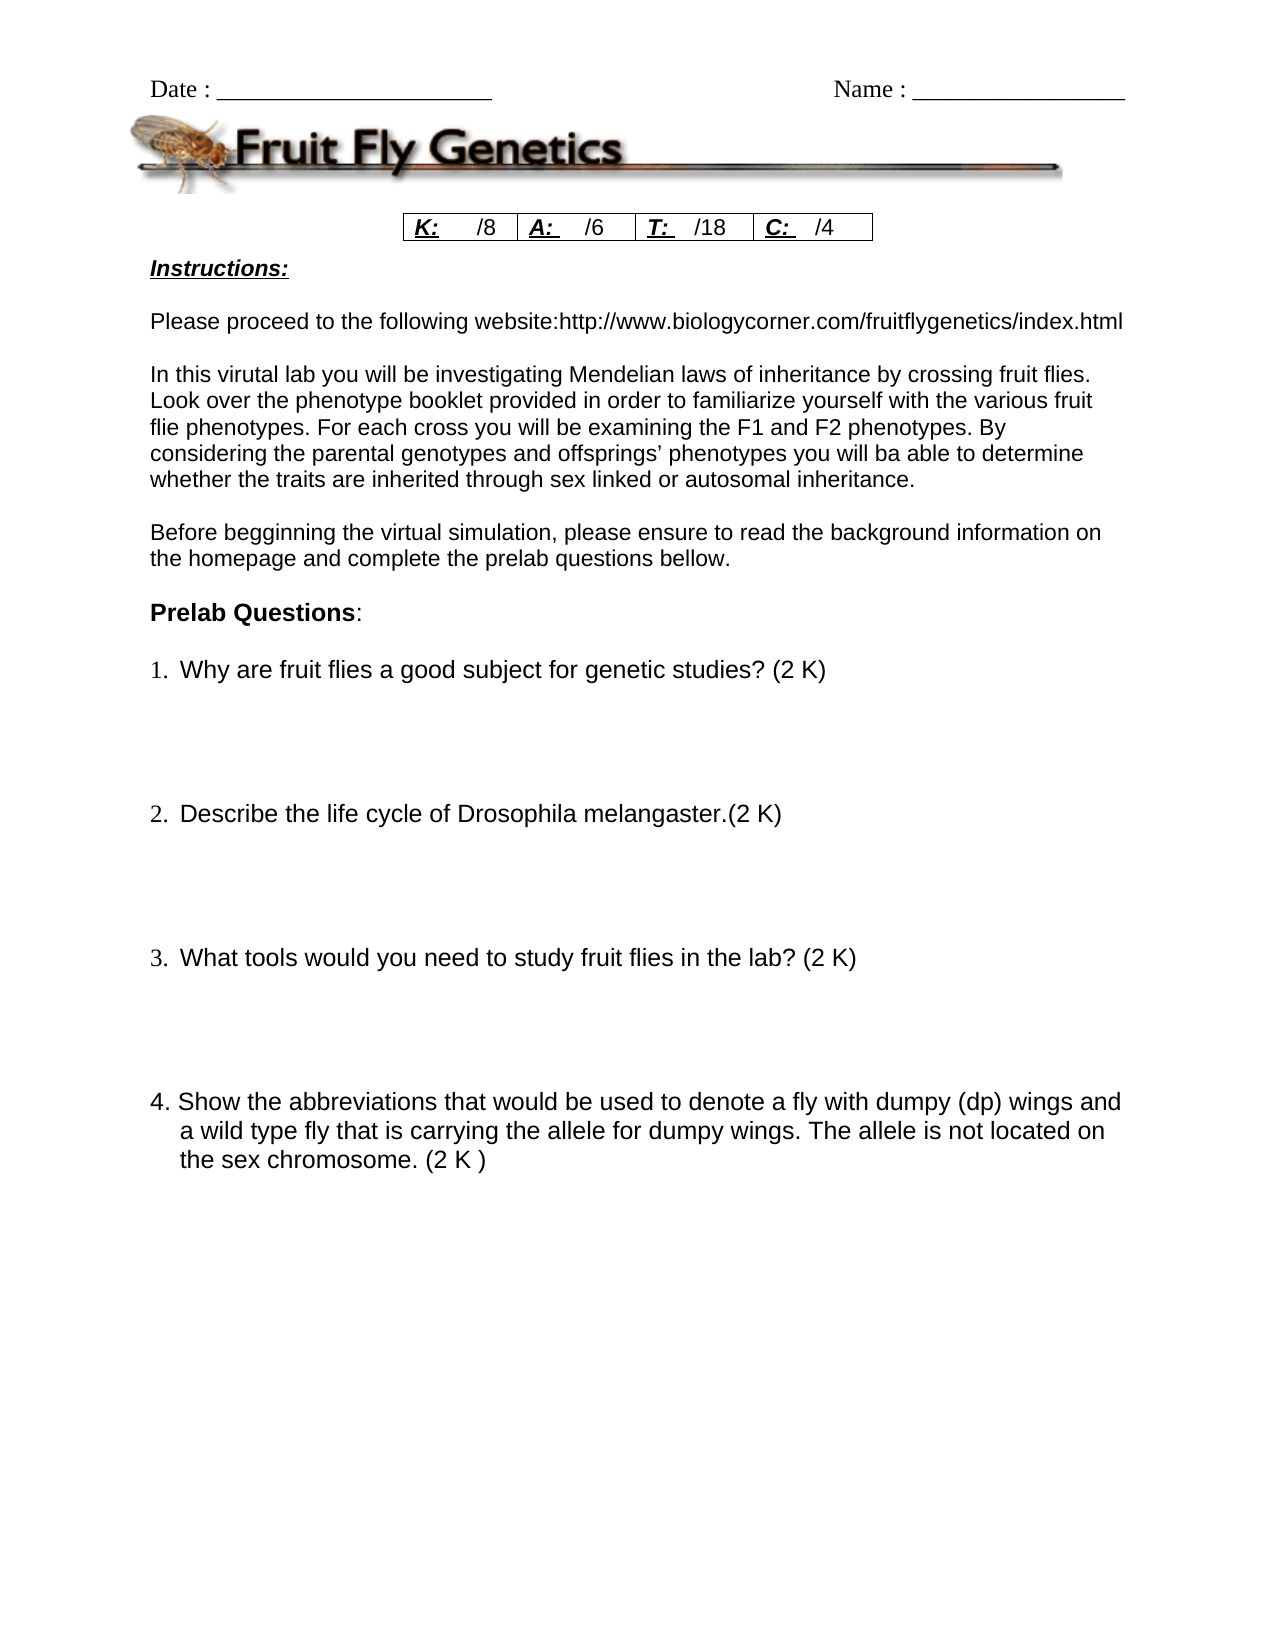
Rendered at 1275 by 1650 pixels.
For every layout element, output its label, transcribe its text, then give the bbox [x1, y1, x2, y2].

text Please proceed to the following website:http://www.biologycorner.com/fruitflygenetics/index.html [150, 308, 1125, 334]
table_header T: /18 [636, 214, 753, 240]
text Instructions: [150, 255, 1125, 282]
text Prelab Questions: [150, 598, 1125, 627]
table_header K: /8 [404, 214, 517, 240]
list Why are fruit flies a good subject for genetic studies? (2 K) [150, 656, 1125, 684]
text In this virutal lab you will be investigating Mendelian laws of inheritance by crossing fruit flies. Look over the phenotype booklet provided in order to familiarize yourself with the various fruit flie phenotypes. For each cross you will be examining the F1 and F2 phenotypes. By considering the parental genotypes and offsprings’ phenotypes you will ba able to determine whether the traits are inherited through sex linked or autosomal inheritance. [150, 361, 1125, 493]
text 4. Show the abbreviations that would be used to denote a fly with dumpy (dp) wings and a wild type fly that is carrying the allele for dumpy wings. The allele is not located on the sex chromosome. (2 K ) [150, 1087, 1125, 1173]
table_header C: /4 [754, 214, 872, 240]
table_header A: /6 [518, 214, 635, 240]
picture [125, 115, 1063, 194]
list Describe the life cycle of Drosophila melangaster.(2 K) [150, 799, 1125, 828]
text Before begginning the virtual simulation, please ensure to read the background information on the homepage and complete the prelab questions bellow. [150, 519, 1125, 572]
list What tools would you need to study fruit flies in the lab? (2 K) [150, 943, 1125, 972]
